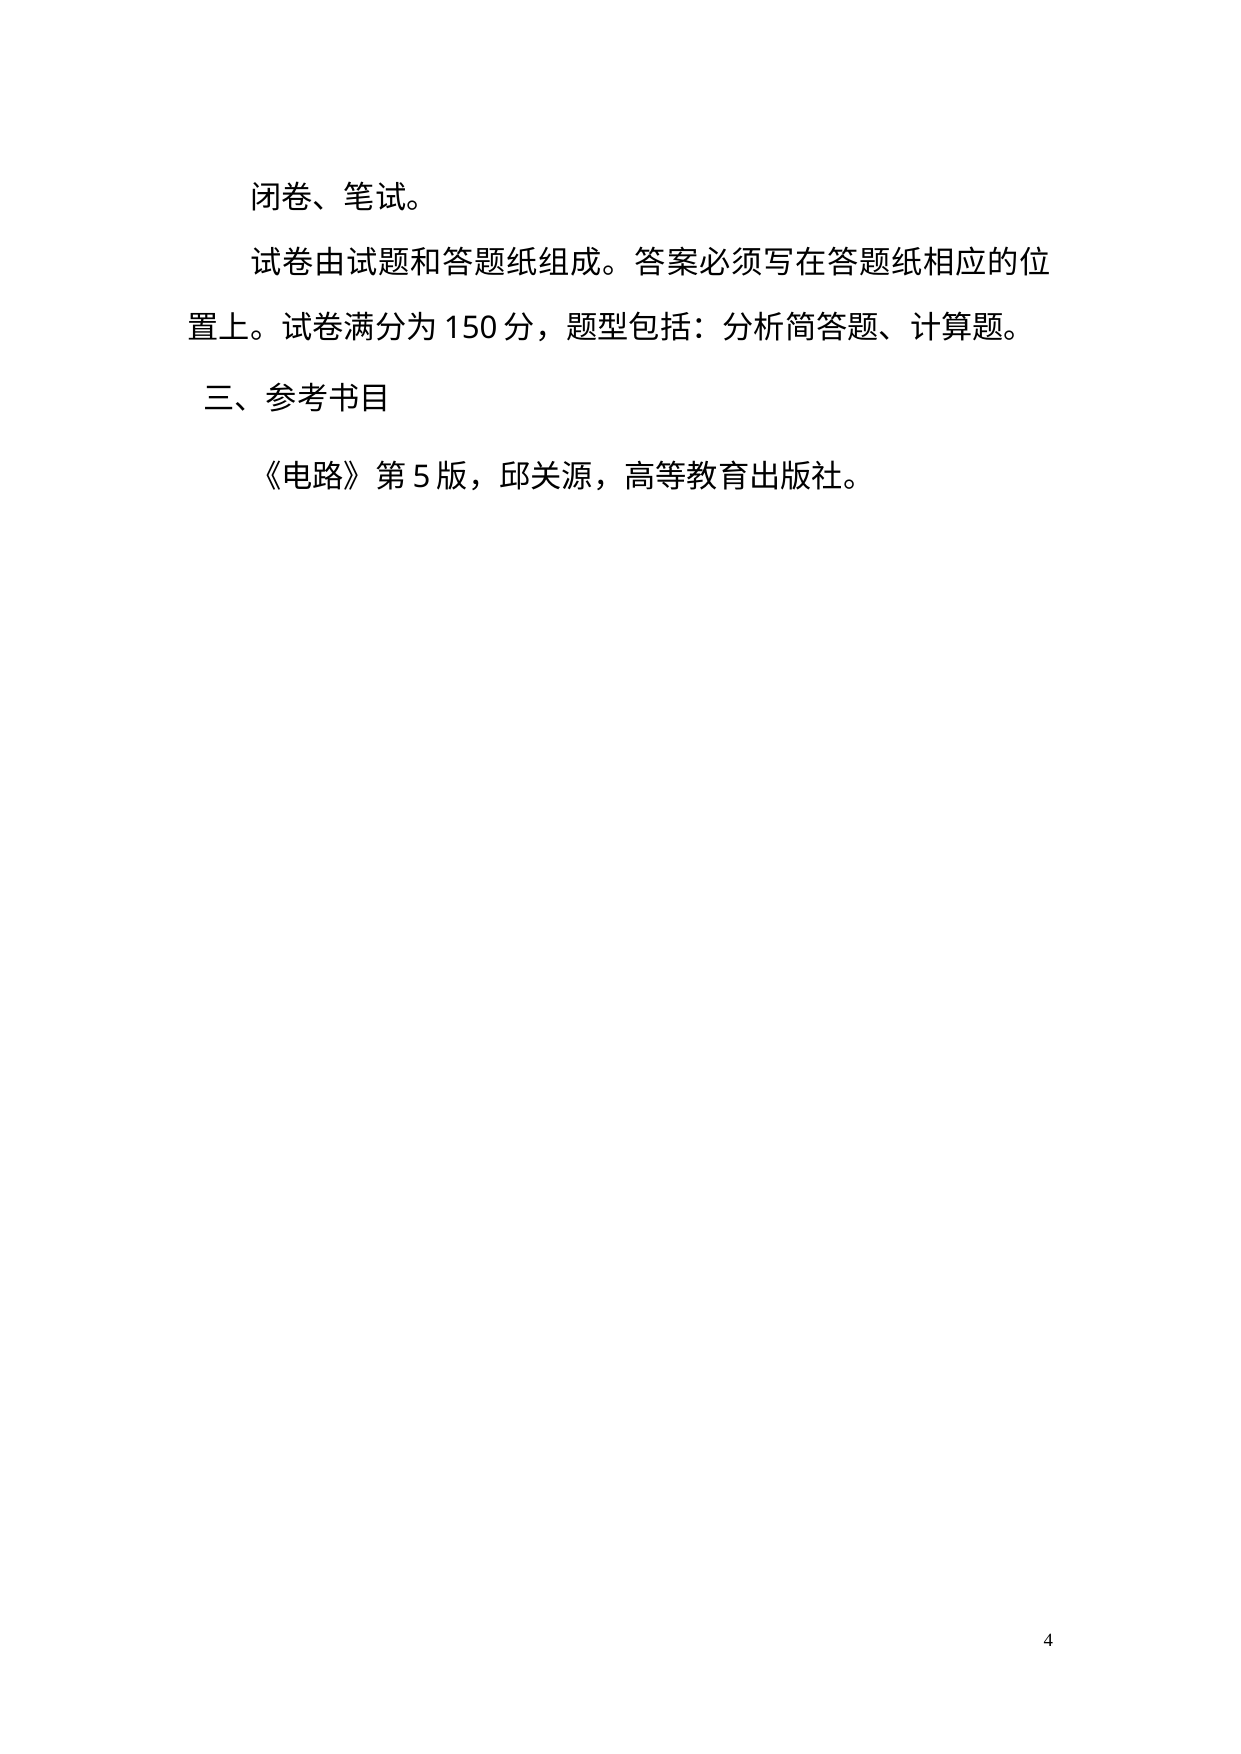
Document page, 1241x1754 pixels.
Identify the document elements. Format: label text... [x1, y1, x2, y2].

text 试卷由试题和答题纸组成。答案必须写在答题纸相应的位置上。试卷满分为150分，题型包括：分析简答题、计算题。 [187, 227, 1053, 357]
text 《电路》第5版，邱关源，高等教育出版社。 [187, 441, 1053, 506]
text 三、参考书目 [187, 373, 1053, 418]
text 闭卷、笔试。 [187, 162, 1053, 227]
